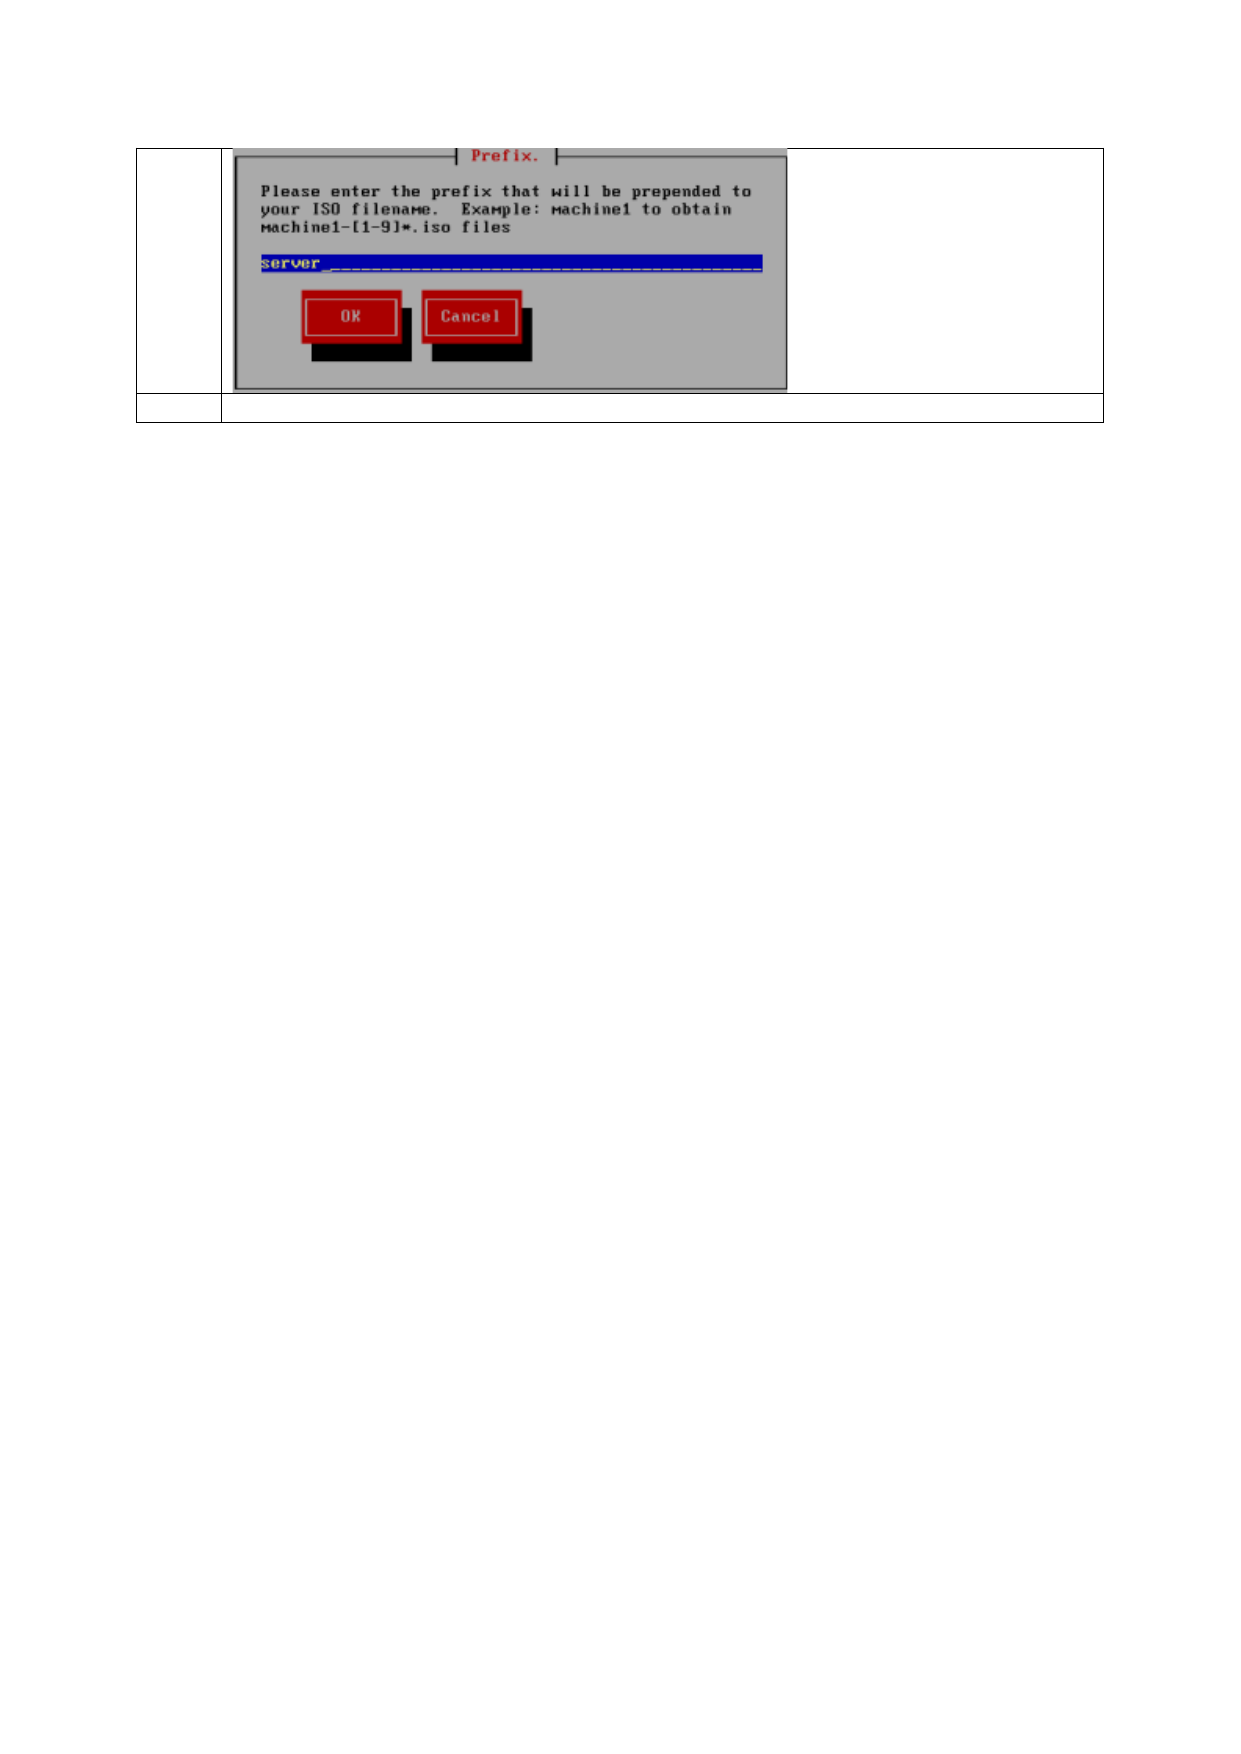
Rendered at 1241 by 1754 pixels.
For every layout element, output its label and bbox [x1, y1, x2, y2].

table_cell [222, 149, 232, 392]
table_cell [137, 149, 221, 392]
table_cell [222, 394, 1103, 422]
table_cell [137, 394, 221, 422]
picture [232, 148, 788, 393]
table_cell [788, 149, 1103, 392]
